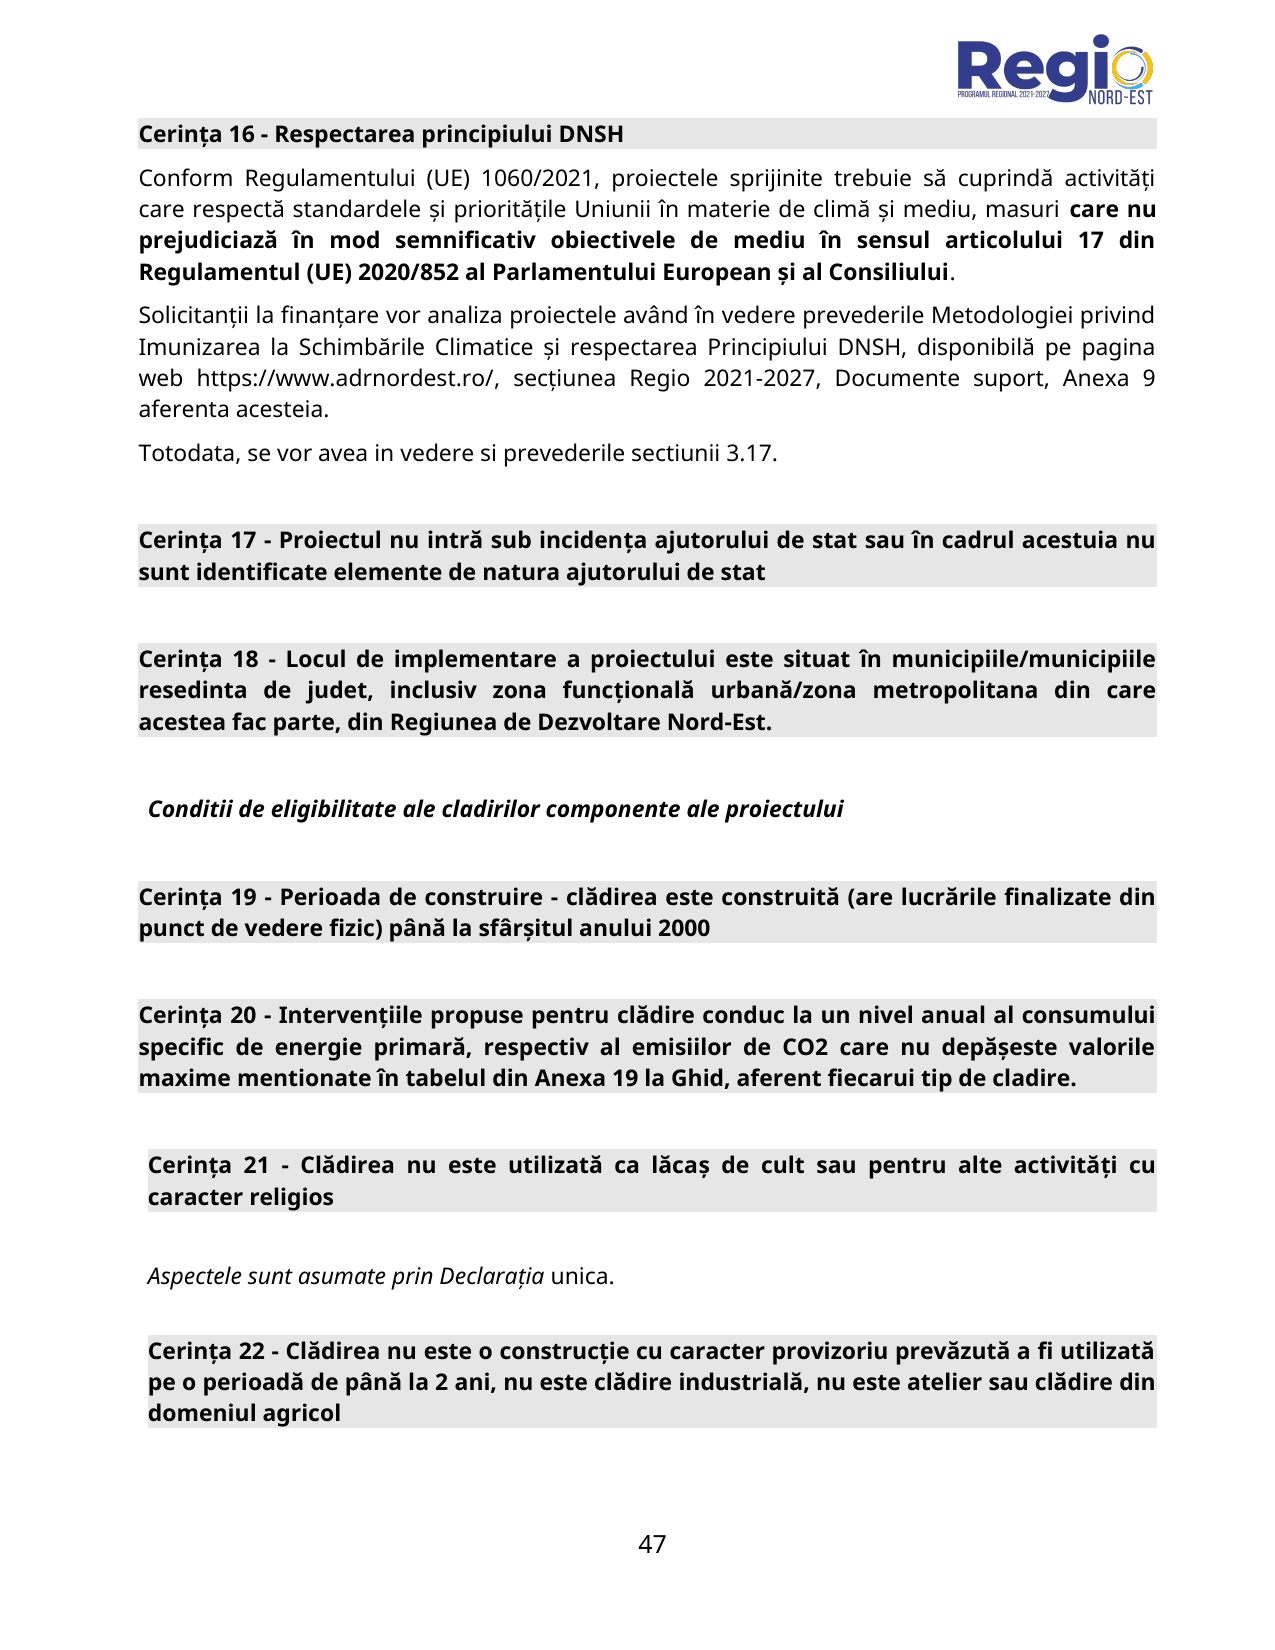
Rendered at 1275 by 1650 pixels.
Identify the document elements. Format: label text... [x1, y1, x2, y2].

list Cerința 18 - Locul de implementare a proiectului este situat în municipiile/municipiile resedinta de judet, inclusiv zona funcţională urbană/zona metropolitana din care acestea fac parte, din Regiunea de Dezvoltare Nord-Est. [138, 643, 1157, 737]
list Cerința 17 - Proiectul nu intră sub incidenţa ajutorului de stat sau în cadrul acestuia nu sunt identificate elemente de natura ajutorului de stat [138, 524, 1157, 587]
text Conditii de eligibilitate ale cladirilor componente ale proiectului [148, 793, 1157, 824]
text Conform Regulamentului (UE) 1060/2021, proiectele sprijinite trebuie să cuprindă activități care respectă standardele și prioritățile Uniunii în materie de climă și mediu, masuri care nu prejudiciază în mod semnificativ obiectivele de mediu în sensul articolului 17 din Regulamentul (UE) 2020/852 al Parlamentului European și al Consiliului. [138, 162, 1157, 287]
list Cerința 20 - Intervențiile propuse pentru clădire conduc la un nivel anual al consumului specific de energie primară, respectiv al emisiilor de CO2 care nu depășeste valorile maxime mentionate în tabelul din Anexa 19 la Ghid, aferent fiecarui tip de cladire. [138, 999, 1157, 1093]
text Totodata, se vor avea in vedere si prevederile sectiunii 3.17. [138, 437, 1157, 468]
list Cerința 22 - Clădirea nu este o construcție cu caracter provizoriu prevăzută a fi utilizată pe o perioadă de până la 2 ani, nu este clădire industrială, nu este atelier sau clădire din domeniul agricol [148, 1335, 1157, 1428]
list Cerința 16 - Respectarea principiului DNSH [138, 118, 1157, 149]
text Aspectele sunt asumate prin Declaraţia unica. [148, 1260, 1157, 1291]
list Cerința 19 - Perioada de construire - clădirea este construită (are lucrările finalizate din punct de vedere fizic) până la sfârșitul anului 2000 [138, 881, 1157, 943]
text Solicitanții la finanțare vor analiza proiectele având în vedere prevederile Metodologiei privind Imunizarea la Schimbările Climatice și respectarea Principiului DNSH, disponibilă pe pagina web https://www.adrnordest.ro/, secțiunea Regio 2021-2027, Documente suport, Anexa 9 aferenta acesteia. [138, 299, 1157, 424]
picture [954, 30, 1157, 109]
list Cerința 21 - Clădirea nu este utilizată ca lăcaş de cult sau pentru alte activităţi cu caracter religios [148, 1149, 1157, 1212]
